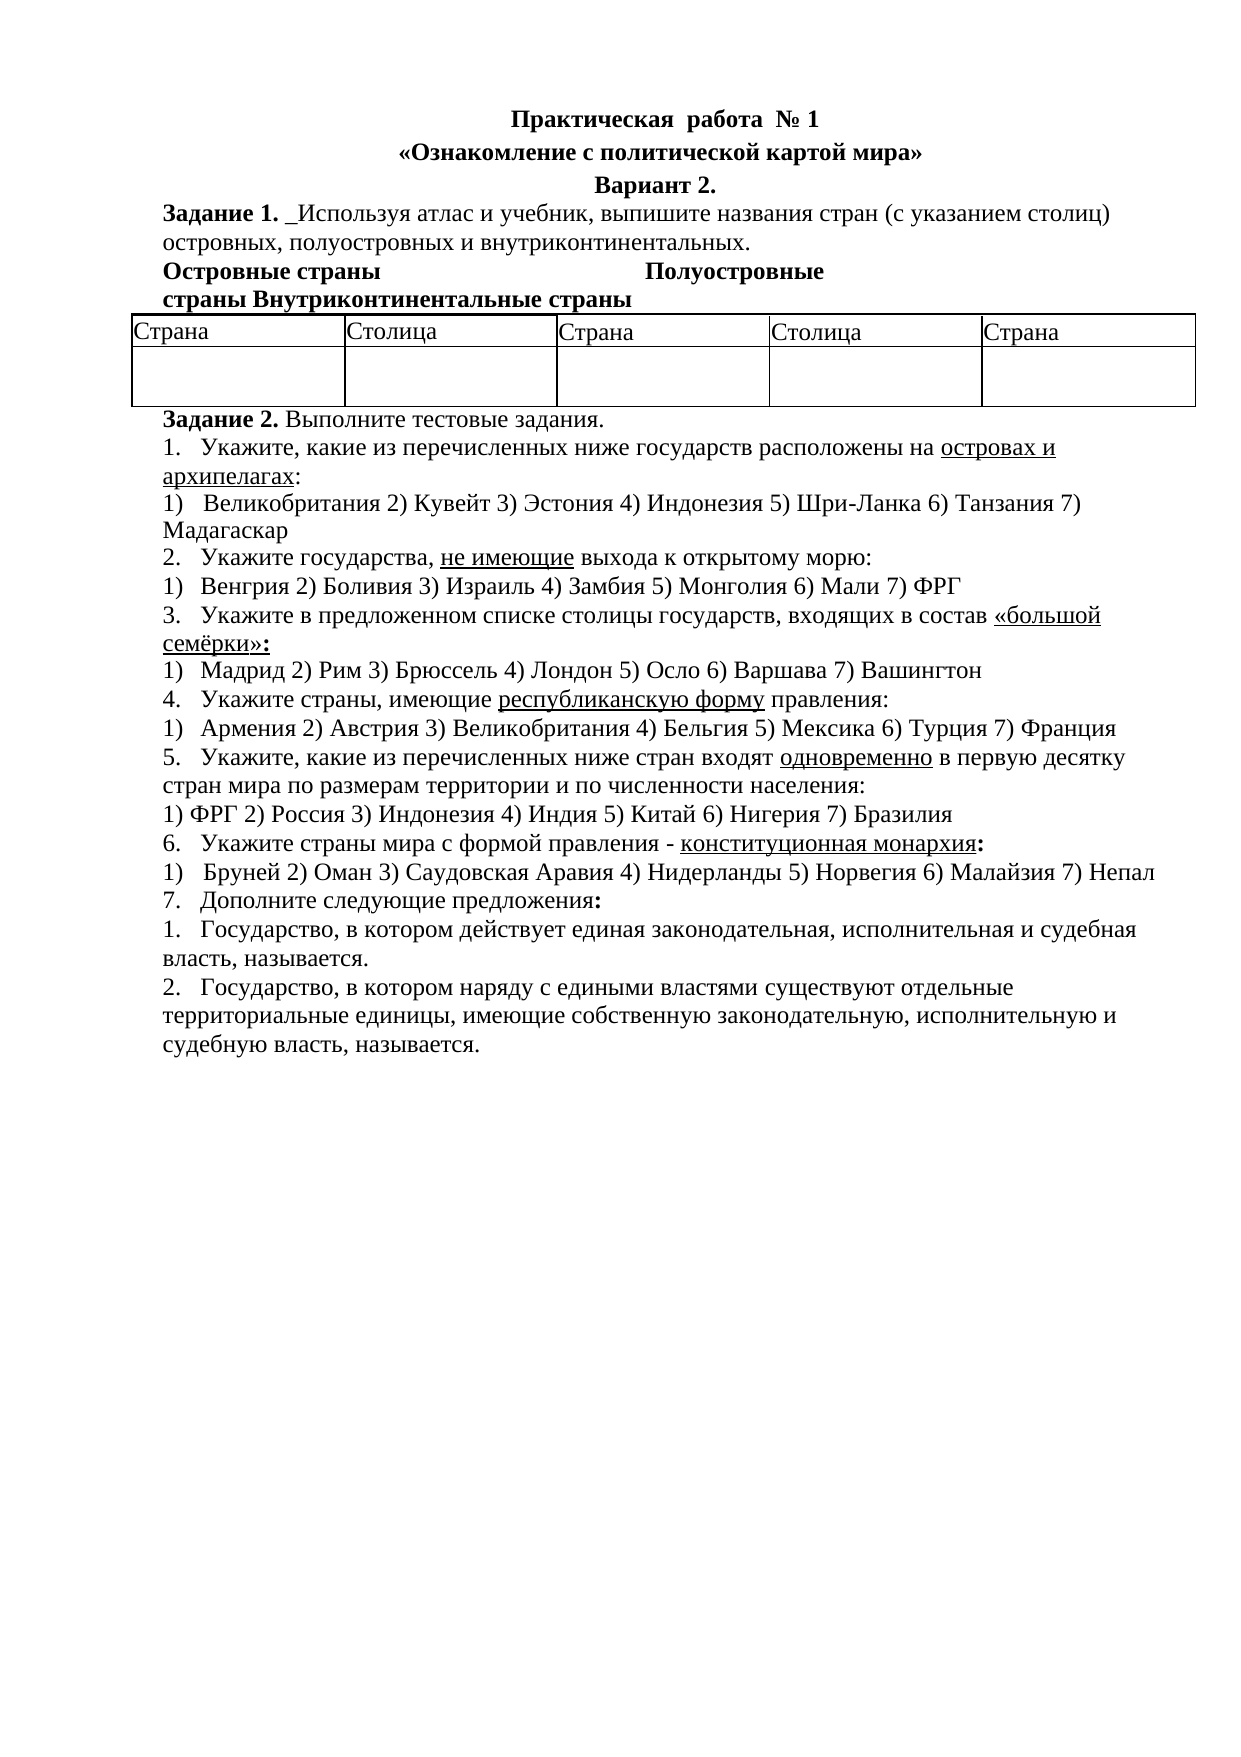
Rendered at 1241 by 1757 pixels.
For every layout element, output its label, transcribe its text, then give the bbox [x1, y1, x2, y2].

text 5. Укажите, какие из перечисленных ниже стран входят одновременно в первую десятку стран мира по размерам территории и по численности населения: [162, 742, 1128, 799]
text 1) Мадрид 2) Рим 3) Брюссель 4) Лондон 5) Осло 6) Варшава 7) Вашингтон [162, 657, 1209, 684]
text 3. Укажите в предложенном списке столицы государств, входящих в состав «большой семёрки»: [162, 600, 1103, 657]
text Задание 1. _Используя атлас и учебник, выпишите названия стран (с указанием столиц) [162, 200, 1209, 227]
text 1) ФРГ 2) Россия 3) Индонезия 4) Индия 5) Китай 6) Нигерия 7) Бразилия [162, 799, 1209, 828]
text Задание 2. Выполните тестовые задания. [162, 407, 1209, 432]
text 4. Укажите страны, имеющие республиканскую форму правления: [162, 684, 1209, 713]
table_header Страна [133, 316, 344, 346]
table_cell [770, 347, 981, 406]
table_cell [558, 347, 769, 406]
text 7. Дополните следующие предложения: [162, 886, 1209, 914]
text 1. Укажите, какие из перечисленных ниже государств расположены на островах и архипелагах: [162, 432, 1057, 489]
text 1) Великобритания 2) Кувейт 3) Эстония 4) Индонезия 5) Шри-Ланка 6) Танзания 7) Мадагаскар [162, 490, 1084, 544]
table_header Страна [558, 315, 770, 346]
text островных, полуостровных и внутриконтинентальных. Островные страны Полуостровные страны Внутриконтинентальные страны [162, 227, 829, 313]
table_header Страна [982, 315, 1195, 346]
text 2. Укажите государства, не имеющие выхода к открытому морю: [162, 544, 1209, 571]
text «Ознакомление с политической картой мира» Вариант 2. [398, 133, 1014, 200]
table_cell [346, 347, 556, 406]
table_cell [983, 347, 1195, 406]
text 1) Бруней 2) Оман 3) Саудовская Аравия 4) Нидерланды 5) Норвегия 6) Малайзия 7) Непал [162, 857, 1209, 886]
table_cell [133, 347, 344, 406]
text 1) Армения 2) Австрия 3) Великобритания 4) Бельгия 5) Мексика 6) Турция 7) Франция [162, 713, 1209, 742]
text 1. Государство, в котором действует единая законодательная, исполнительная и судебная власть, называется. [162, 914, 1138, 972]
text 1) Венгрия 2) Боливия 3) Израиль 4) Замбия 5) Монголия 6) Мали 7) ФРГ [162, 571, 1209, 600]
table_header Столица [770, 315, 982, 346]
table_header Столица [346, 316, 556, 346]
text Практическая работа № 1 [121, 104, 1209, 133]
text 6. Укажите страны мира с формой правления - конституционная монархия: [162, 828, 1209, 857]
text 2. Государство, в котором наряду с едиными властями существуют отдельные территориальные единицы, имеющие собственную законодательную, исполнительную и судебную власть, называется. [162, 972, 1118, 1058]
